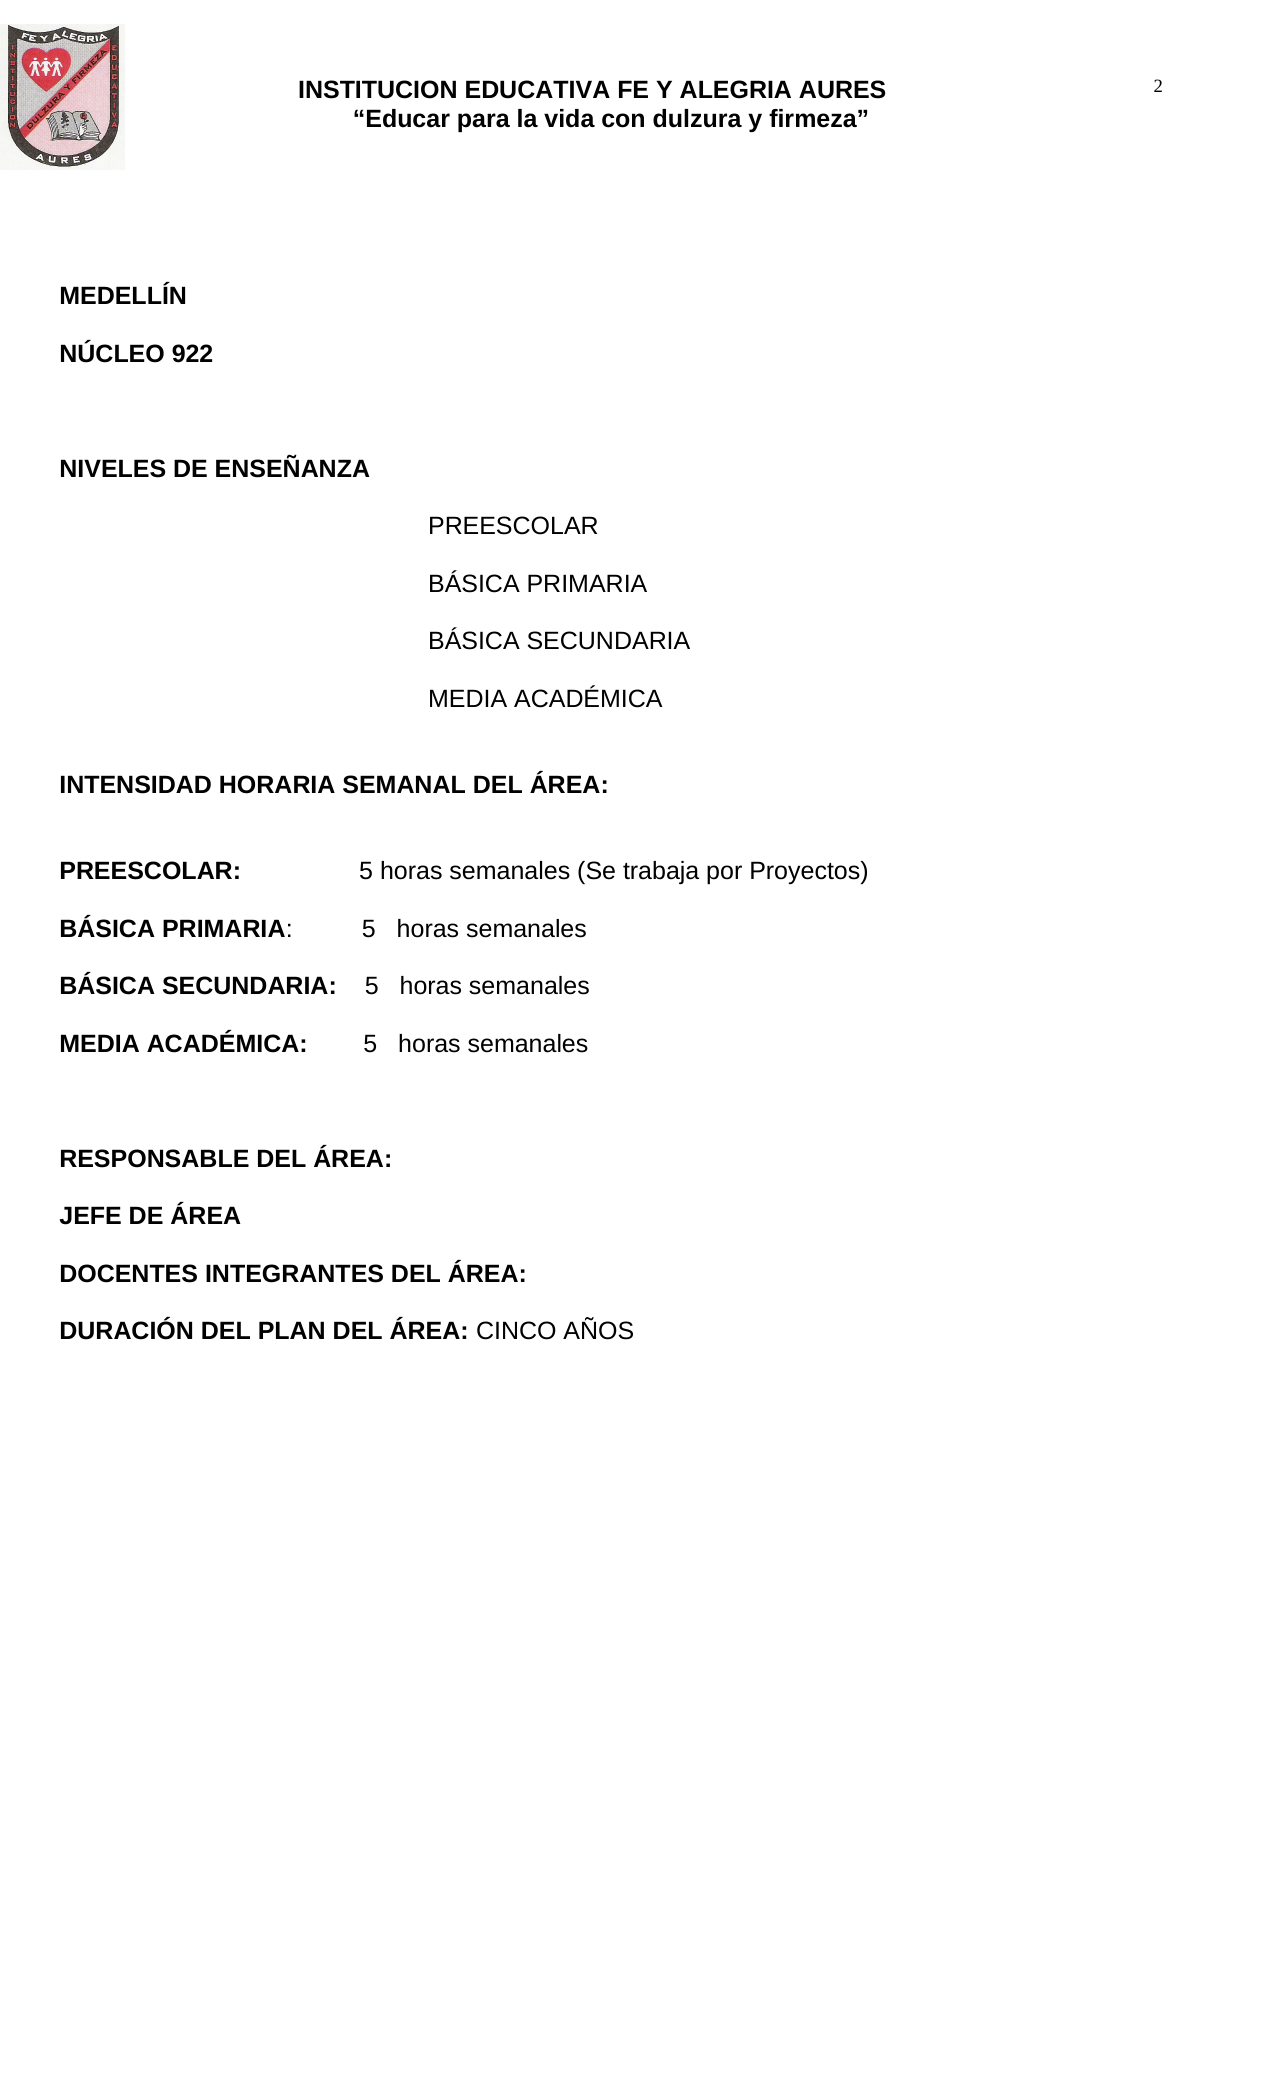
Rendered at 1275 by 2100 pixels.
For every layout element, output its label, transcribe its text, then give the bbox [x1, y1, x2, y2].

text BÁSICA SECUNDARIA: 5 horas semanales [59, 971, 1163, 1000]
text MEDIA ACADÉMICA: 5 horas semanales [59, 1029, 1163, 1057]
text BÁSICA SECUNDARIA [59, 626, 1163, 655]
text NIVELES DE ENSEÑANZA [59, 454, 1163, 482]
text PREESCOLAR: 5 horas semanales (Se trabaja por Proyectos) [59, 856, 1163, 885]
text PREESCOLAR [59, 511, 1163, 540]
text DOCENTES INTEGRANTES DEL ÁREA: [59, 1259, 1163, 1287]
text RESPONSABLE DEL ÁREA: [59, 1144, 1163, 1172]
text INTENSIDAD HORARIA SEMANAL DEL ÁREA: [59, 770, 1163, 799]
text DURACIÓN DEL PLAN DEL ÁREA: CINCO AÑOS [59, 1316, 1163, 1345]
text BÁSICA PRIMARIA: 5 horas semanales [59, 914, 1163, 942]
picture [0, 24, 126, 168]
text NÚCLEO 922 [59, 339, 1163, 367]
text MEDELLÍN [59, 281, 1163, 310]
text BÁSICA PRIMARIA [59, 569, 1163, 597]
text JEFE DE ÁREA [59, 1201, 1163, 1230]
text MEDIA ACADÉMICA [59, 684, 1163, 712]
